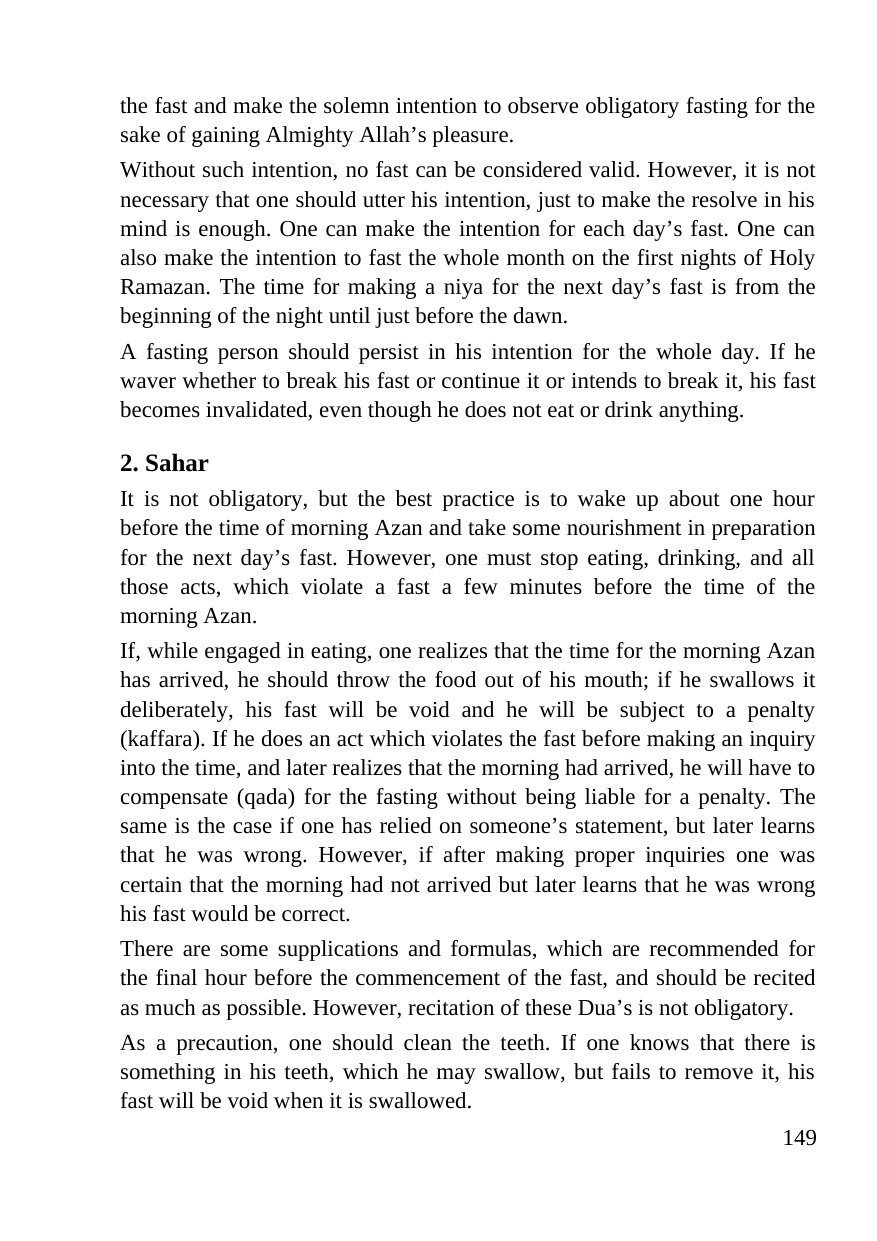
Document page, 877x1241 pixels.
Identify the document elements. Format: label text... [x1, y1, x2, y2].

text Without such intention, no fast can be considered valid. However, it is not necessary that one should utter his intention, just to make the resolve in his mind is enough. One can make the intention for each day’s fast. One can also make the intention to fast the whole month on the first nights of Holy Ramazan. The time for making a niya for the next day’s fast is from the beginning of the night until just before the dawn. [120, 154, 817, 329]
text As a precaution, one should clean the teeth. If one knows that there is something in his teeth, which he may swallow, but fails to remove it, his fast will be void when it is swallowed. [120, 1027, 817, 1114]
subtitle 2. Sahar [120, 448, 817, 477]
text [120, 90, 817, 148]
text There are some supplications and formulas, which are recommended for the final hour before the commencement of the fast, and should be recited as much as possible. However, recitation of these Dua’s is not obligatory. [120, 933, 817, 1021]
text If, while engaged in eating, one realizes that the time for the morning Azan has arrived, he should throw the food out of his mouth; if he swallows it deliberately, his fast will be void and he will be subject to a penalty (kaffara). If he does an act which violates the fast before making an inquiry into the time, and later realizes that the morning had arrived, he will have to compensate (qada) for the fasting without being liable for a penalty. The same is the case if one has relied on someone’s statement, but later learns that he was wrong. However, if after making proper inquiries one was certain that the morning had not arrived but later learns that he was wrong his fast would be correct. [120, 635, 817, 927]
text It is not obligatory, but the best practice is to wake up about one hour before the time of morning Azan and take some nourishment in preparation for the next day’s fast. However, one must stop eating, drinking, and all those acts, which violate a fast a few minutes before the time of the morning Azan. [120, 483, 817, 629]
text A fasting person should persist in his intention for the whole day. If he waver whether to break his fast or continue it or intends to break it, his fast becomes invalidated, even though he does not eat or drink anything. [120, 336, 817, 423]
